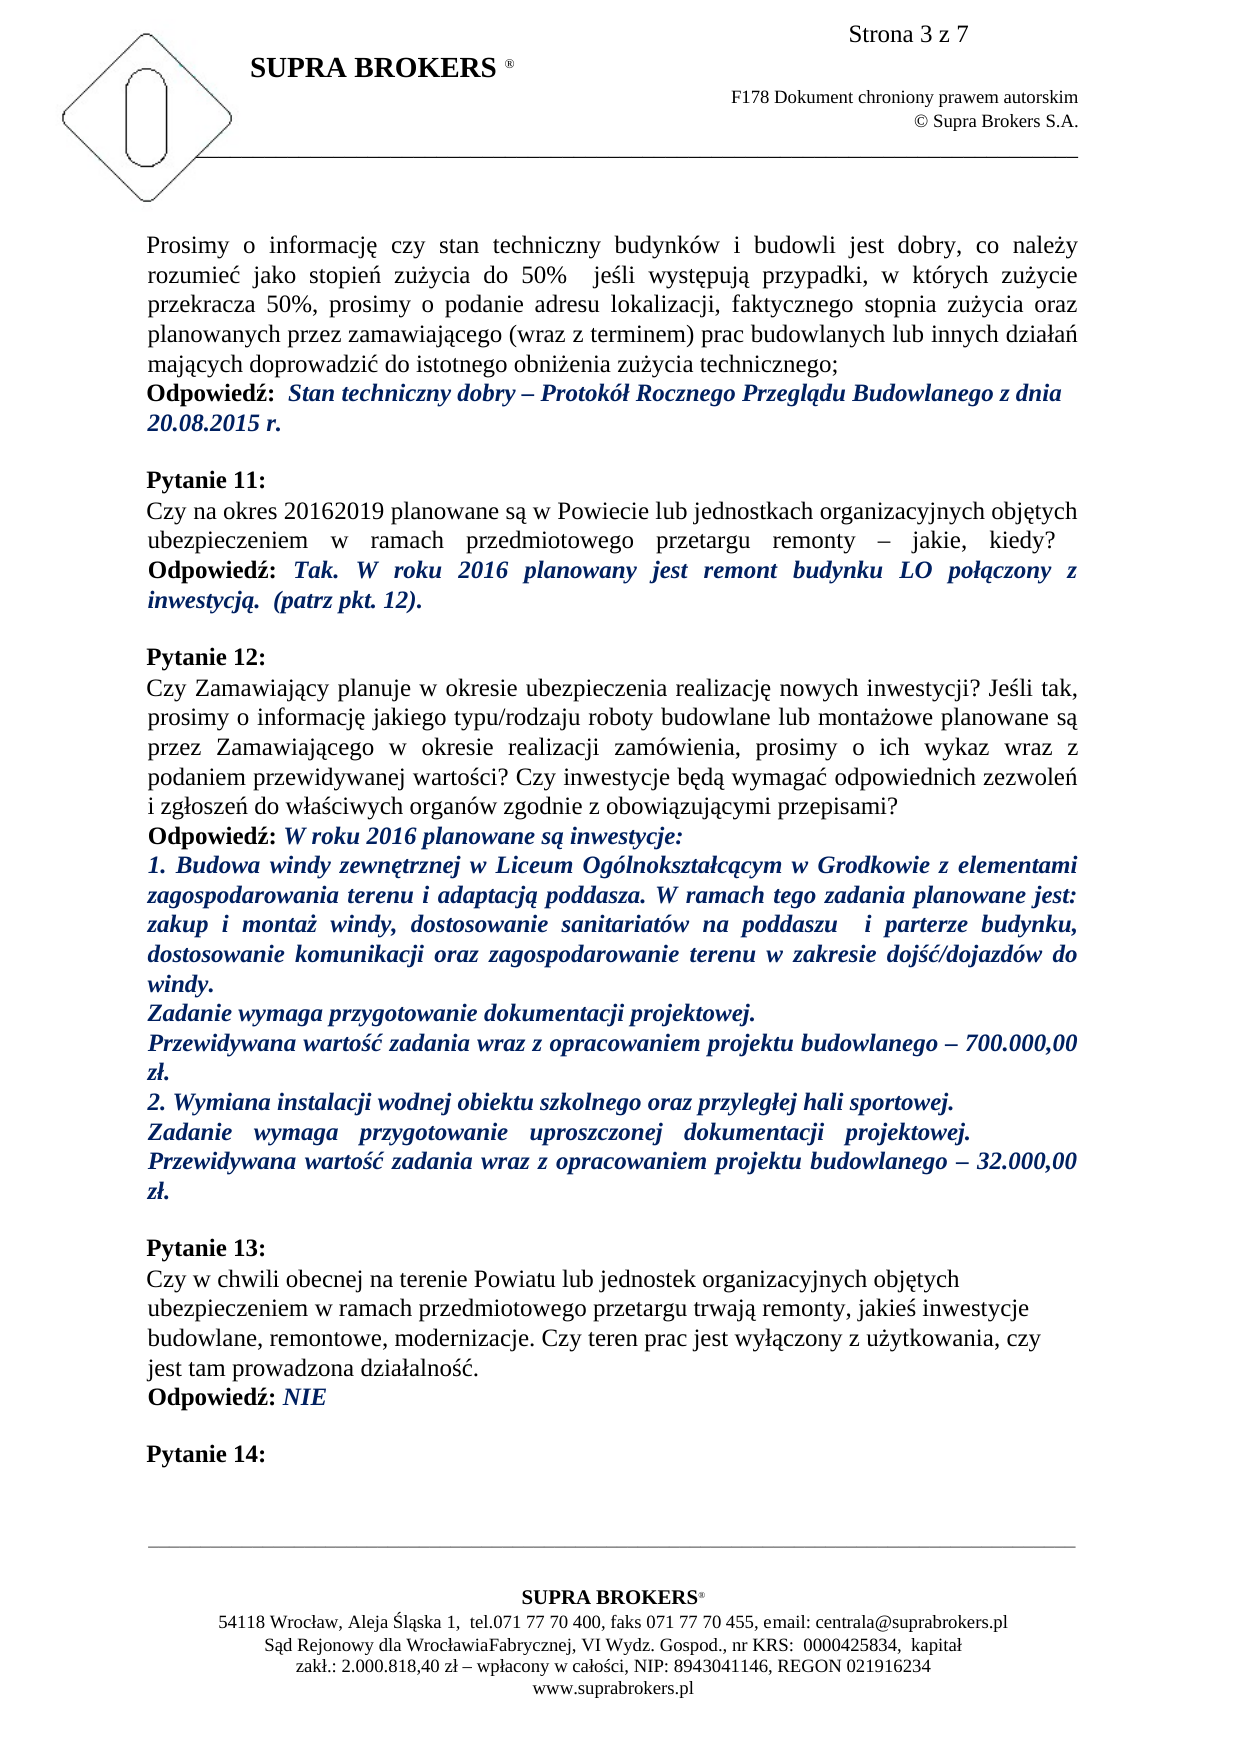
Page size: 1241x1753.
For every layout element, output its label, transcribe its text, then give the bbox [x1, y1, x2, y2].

picture [46, 19, 271, 230]
text Pytanie 13: [146, 1233, 1078, 1262]
text Czy Zamawiający planuje w okresie ubezpieczenia realizację nowych inwestycji? Jeśli tak, prosimy o informację jakiego typu/rodzaju roboty budowlane lub montażowe planowane są przez Zamawiającego w okresie realizacji zamówienia, prosimy o ich wykaz wraz z podaniem przewidywanej wartości? Czy inwestycje będą wymagać odpowiednich zezwoleń i zgłoszeń do właściwych organów zgodnie z obowiązującymi przepisami? Odpowiedź: W roku 2016 planowane są inwestycje: 1. Budowa windy zewnętrznej w Liceum Ogólnokształcącym w Grodkowie z elementami zagospodarowania terenu i adaptacją poddasza. W ramach tego zadania planowane jest: zakup i montaż windy, dostosowanie sanitariatów na poddaszu i parterze budynku, dostosowanie komunikacji oraz zagospodarowanie terenu w zakresie dojść/dojazdów do windy. Zadanie wymaga przygotowanie dokumentacji projektowej. Przewidywana wartość zadania wraz z opracowaniem projektu budowlanego – 700.000,00 zł. 2. Wymiana instalacji wodnej obiektu szkolnego oraz przyległej hali sportowej. Zadanie wymaga przygotowanie uproszczonej dokumentacji projektowej. Przewidywana wartość zadania wraz z opracowaniem projektu budowlanego – 32.000,00 zł. [146, 673, 1078, 1204]
text Pytanie 11: [146, 465, 1078, 494]
text Pytanie 14: [146, 1439, 1078, 1468]
text Czy w chwili obecnej na terenie Powiatu lub jednostek organizacyjnych objętych ubezpieczeniem w ramach przedmiotowego przetargu trwają remonty, jakieś inwestycje budowlane, remontowe, modernizacje. Czy teren prac jest wyłączony z użytkowania, czy jest tam prowadzona działalność. Odpowiedź: NIE [146, 1264, 1078, 1411]
text Prosimy o informację czy stan techniczny budynków i budowli jest dobry, co należy rozumieć jako stopień zużycia do 50% ­ jeśli występują przypadki, w których zużycie przekracza 50%, prosimy o podanie adresu lokalizacji, faktycznego stopnia zużycia oraz planowanych przez zamawiającego (wraz z terminem) prac budowlanych lub innych działań mających doprowadzić do istotnego obniżenia zużycia technicznego; [146, 230, 1078, 377]
text Pytanie 12: [146, 642, 1078, 671]
subtitle Odpowiedź: Stan techniczny dobry – Protokół Rocznego Przeglądu Budowlanego z dnia 20.08.2015 r. [146, 378, 1078, 437]
text Czy na okres 2016­2019 planowane są w Powiecie lub jednostkach organizacyjnych objętych ubezpieczeniem w ramach przedmiotowego przetargu remonty – jakie, kiedy? Odpowiedź: Tak. W roku 2016 planowany jest remont budynku LO połączony z inwestycją. (patrz pkt. 12). [146, 496, 1078, 613]
